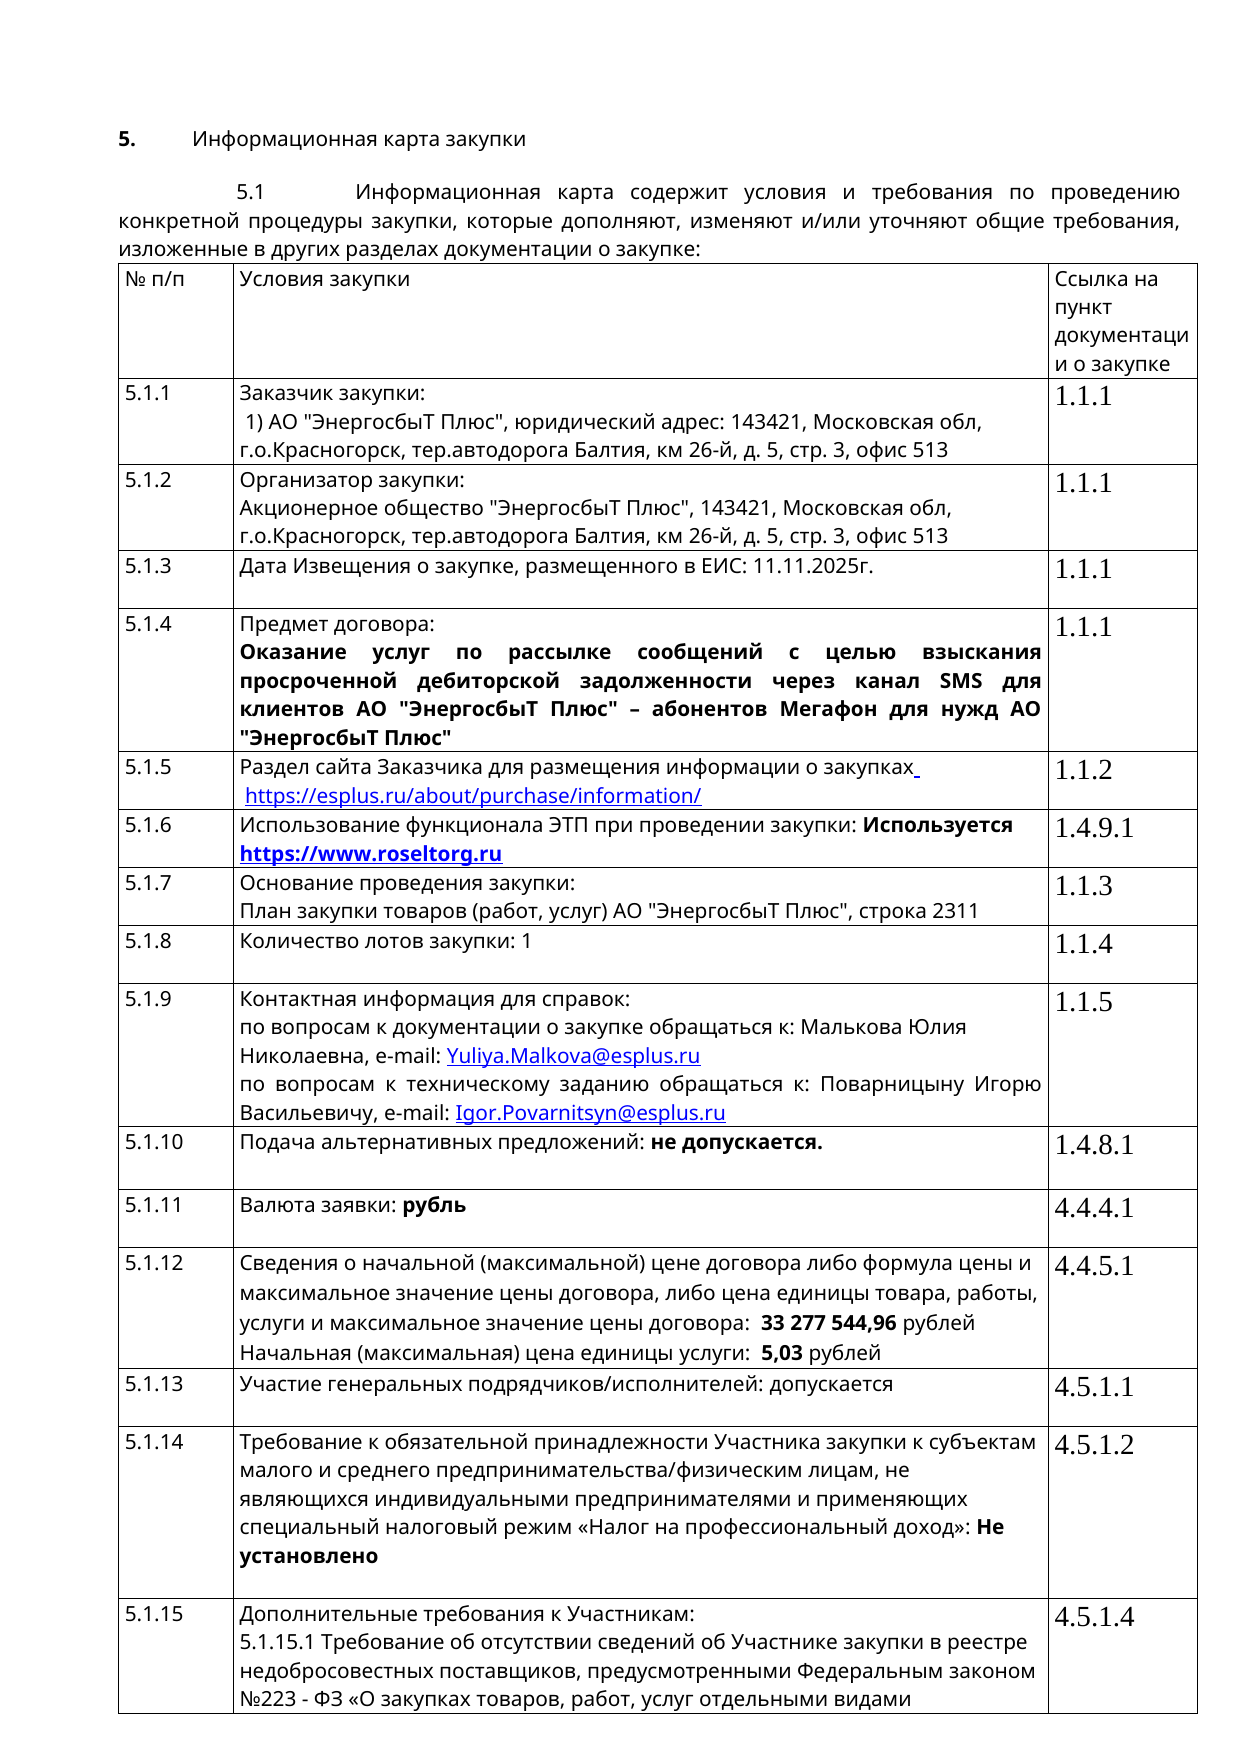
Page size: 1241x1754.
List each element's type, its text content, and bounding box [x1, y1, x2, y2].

table_cell Участие генеральных подрядчиков/исполнителей: допускается [234, 1369, 1048, 1426]
table_cell [119, 984, 233, 1126]
table_cell Подача альтернативных предложений: не допускается. [234, 1127, 1048, 1189]
table_cell 4.5.1.2 [1049, 1427, 1197, 1598]
subtitle Информационная карта закупки [118, 124, 1181, 152]
table_cell [119, 1190, 233, 1247]
table_cell Требование к обязательной принадлежности Участника закупки к субъектам малого и среднего предпринимательства/физическим лицам, не являющихся индивидуальными предпринимателями и применяющих специальный налоговый режим «Налог на профессиональный доход»: Не установлено [234, 1427, 1048, 1598]
table_cell [119, 1369, 233, 1426]
table_cell Раздел сайта Заказчика для размещения информации о закупках https://esplus.ru/about/purchase/information/ [234, 752, 1048, 809]
table_cell [119, 1127, 233, 1189]
table_cell [119, 609, 233, 751]
table_cell 1.1.1 [1049, 465, 1197, 550]
table_cell 1.1.1 [1049, 379, 1197, 464]
table_cell 1.4.9.1 [1049, 810, 1197, 867]
table_cell [119, 1427, 233, 1598]
table_cell Сведения о начальной (максимальной) цене договора либо формула цены и максимальное значение цены договора, либо цена единицы товара, работы, услуги и максимальное значение цены договора: 33 277 544,96 рублей Начальная (максимальная) цена единицы услуги: 5,03 рублей [234, 1248, 1048, 1368]
table_header Ссылка на пункт документации о закупке [1049, 264, 1197, 377]
table_cell Контактная информация для справок: по вопросам к документации о закупке обращаться к: Малькова Юлия Николаевна, e-mail: Yuliya.Malkova@esplus.ru по вопросам к техническому заданию обращаться к: Поварницыну Игорю Васильевичу, e-mail: Igor.Povarnitsyn@esplus.ru [234, 984, 1048, 1126]
table_cell [119, 810, 233, 867]
table_cell Основание проведения закупки: План закупки товаров (работ, услуг) АО "ЭнергосбыТ Плюс", строка 2311 [234, 868, 1048, 925]
table_cell 1.4.8.1 [1049, 1127, 1197, 1189]
table_cell [119, 868, 233, 925]
table_header № п/п [119, 264, 233, 377]
table_cell [119, 752, 233, 809]
table_cell 4.5.1.4 [1049, 1599, 1197, 1713]
table_cell Организатор закупки: Акционерное общество "ЭнергосбыТ Плюс", 143421, Московская обл, г.о.Красногорск, тер.автодорога Балтия, км 26-й, д. 5, стр. 3, офис 513 [234, 465, 1048, 550]
table_cell 4.5.1.1 [1049, 1369, 1197, 1426]
table_cell [119, 926, 233, 983]
table_cell [119, 551, 233, 608]
table_cell Количество лотов закупки: 1 [234, 926, 1048, 983]
table_cell [119, 1248, 233, 1368]
table_cell Дата Извещения о закупке, размещенного в ЕИС: 11.11.2025г. [234, 551, 1048, 608]
table_cell [119, 465, 233, 550]
table_cell 1.1.1 [1049, 609, 1197, 751]
table_cell Предмет договора: Оказание услуг по рассылке сообщений с целью взыскания просроченной дебиторской задолженности через канал SMS для клиентов АО "ЭнергосбыТ Плюс" – абонентов Мегафон для нужд АО "ЭнергосбыТ Плюс" [234, 609, 1048, 751]
table_cell 1.1.2 [1049, 752, 1197, 809]
table_cell 1.1.3 [1049, 868, 1197, 925]
table_cell Заказчик закупки: 1) АО "ЭнергосбыТ Плюс", юридический адрес: 143421, Московская обл, г.о.Красногорск, тер.автодорога Балтия, км 26-й, д. 5, стр. 3, офис 513 [234, 379, 1048, 464]
table_cell Валюта заявки: рубль [234, 1190, 1048, 1247]
table_cell 1.1.5 [1049, 984, 1197, 1126]
table_cell [119, 379, 233, 464]
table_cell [234, 1599, 1048, 1713]
table_cell 1.1.1 [1049, 551, 1197, 608]
table_cell 4.4.4.1 [1049, 1190, 1197, 1247]
table_cell Использование функционала ЭТП при проведении закупки: Используется https://www.roseltorg.ru [234, 810, 1048, 867]
table_cell [119, 1599, 233, 1713]
text 5.1 Информационная карта содержит условия и требования по проведению конкретной процедуры закупки, которые дополняют, изменяют и/или уточняют общие требования, изложенные в других разделах документации о закупке: [118, 177, 1181, 263]
table_cell 1.1.4 [1049, 926, 1197, 983]
table_cell 4.4.5.1 [1049, 1248, 1197, 1368]
table_header Условия закупки [234, 264, 1048, 377]
